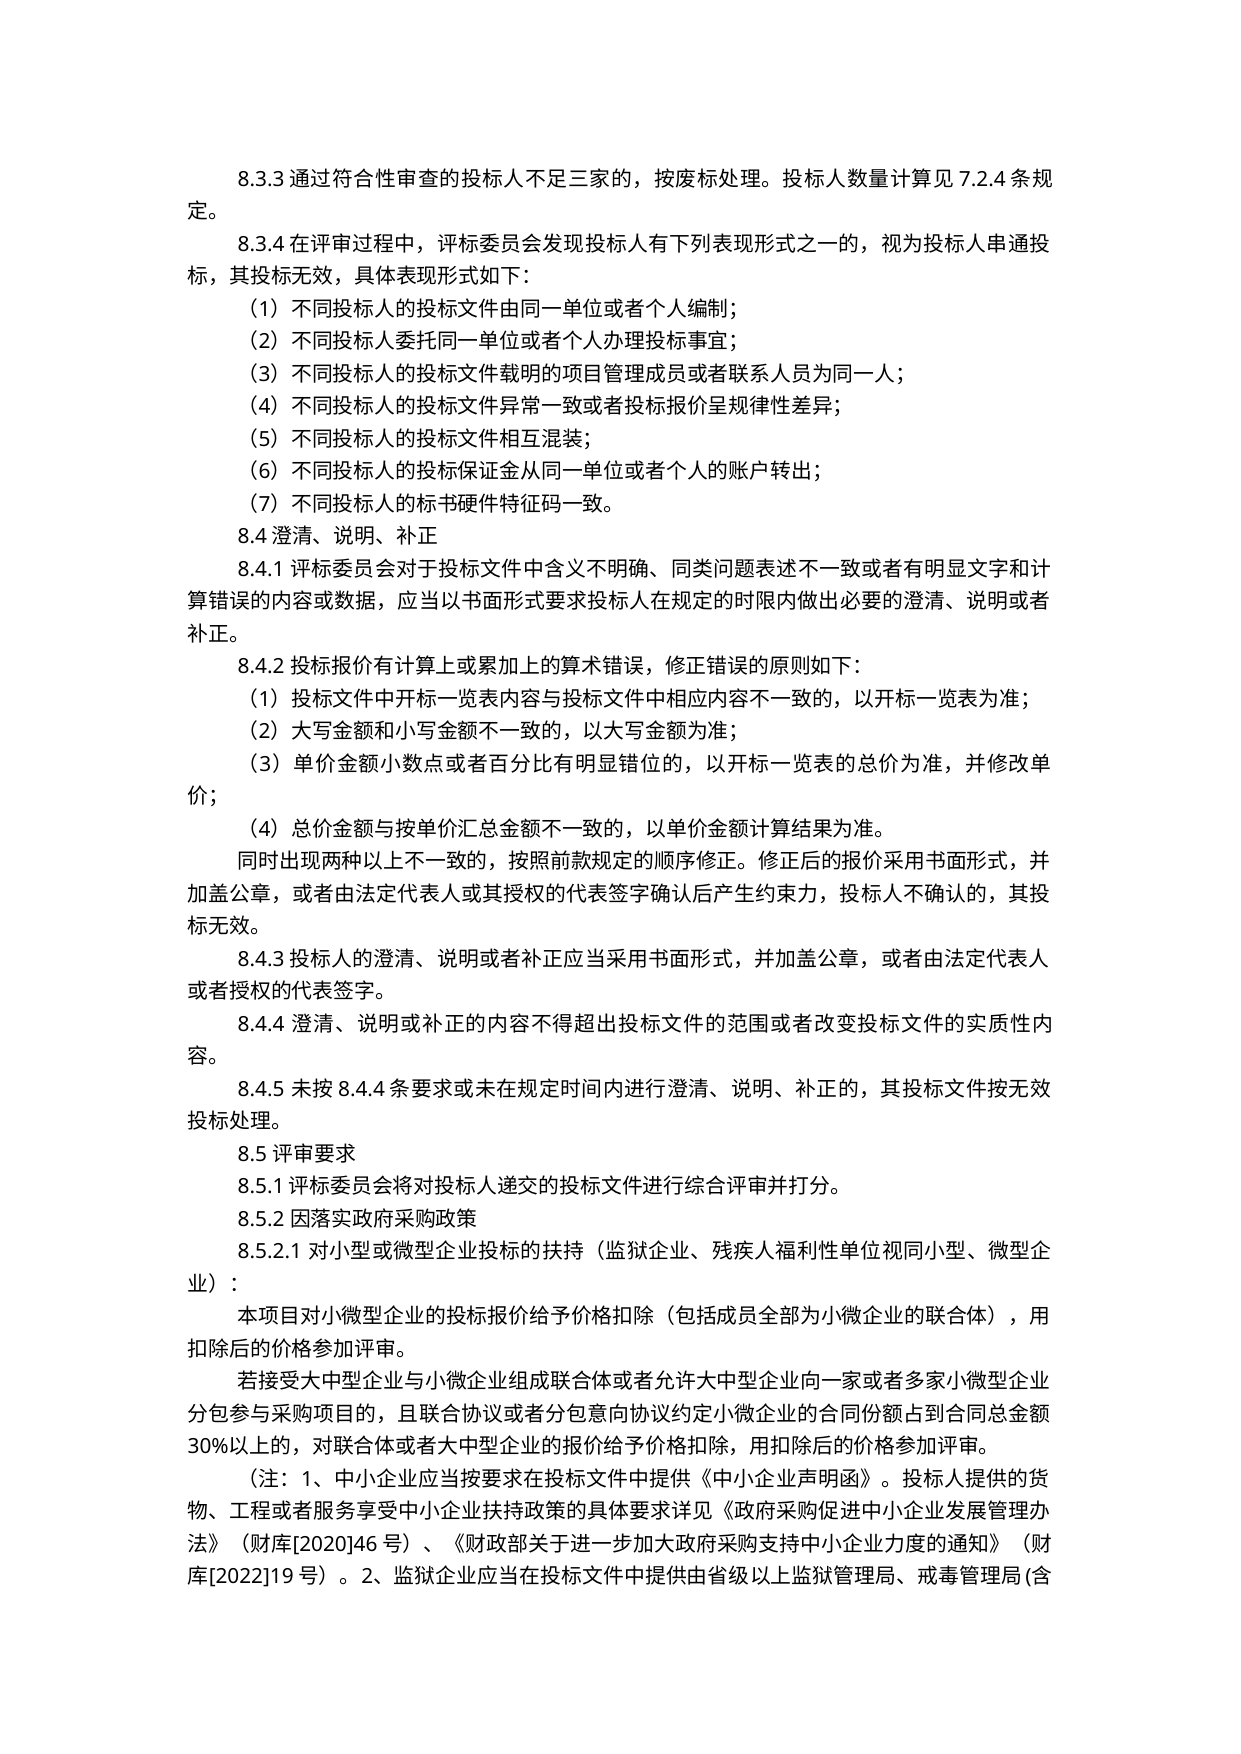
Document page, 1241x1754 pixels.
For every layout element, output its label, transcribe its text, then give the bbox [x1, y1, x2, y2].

text 8.4.1 评标委员会对于投标文件中含义不明确、同类问题表述不一致或者有明显文字和计算错误的内容或数据，应当以书面形式要求投标人在规定的时限内做出必要的澄清、说明或者补正。 [187, 552, 1053, 649]
text 8.5.2.1 对小型或微型企业投标的扶持（监狱企业、残疾人福利性单位视同小型、微型企业）： [187, 1234, 1053, 1299]
text （3）不同投标人的投标文件载明的项目管理成员或者联系人员为同一人； [187, 357, 1053, 389]
text （3）单价金额小数点或者百分比有明显错位的，以开标一览表的总价为准，并修改单价； [187, 747, 1053, 812]
text （1）投标文件中开标一览表内容与投标文件中相应内容不一致的，以开标一览表为准； [187, 682, 1053, 714]
text （7）不同投标人的标书硬件特征码一致。 [187, 487, 1053, 519]
text 若接受大中型企业与小微企业组成联合体或者允许大中型企业向一家或者多家小微型企业分包参与采购项目的，且联合协议或者分包意向协议约定小微企业的合同份额占到合同总金额30%以上的，对联合体或者大中型企业的报价给予价格扣除，用扣除后的价格参加评审。 [187, 1364, 1053, 1462]
text （4）不同投标人的投标文件异常一致或者投标报价呈规律性差异； [187, 389, 1053, 422]
text 本项目对小微型企业的投标报价给予价格扣除（包括成员全部为小微企业的联合体），用扣除后的价格参加评审。 [187, 1299, 1053, 1364]
text 8.5.2 因落实政府采购政策 [187, 1202, 1053, 1234]
text 8.3.3通过符合性审查的投标人不足三家的，按废标处理。投标人数量计算见7.2.4条规定。 [187, 162, 1053, 227]
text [187, 1462, 1053, 1592]
text 8.5 评审要求 [187, 1137, 1053, 1169]
text 8.5.1评标委员会将对投标人递交的投标文件进行综合评审并打分。 [187, 1169, 1053, 1202]
text （4）总价金额与按单价汇总金额不一致的，以单价金额计算结果为准。 [187, 812, 1053, 844]
text （2）大写金额和小写金额不一致的，以大写金额为准； [187, 714, 1053, 747]
text 8.4澄清、说明、补正 [187, 519, 1053, 552]
text 8.4.2 投标报价有计算上或累加上的算术错误，修正错误的原则如下： [187, 649, 1053, 682]
text 8.3.4在评审过程中，评标委员会发现投标人有下列表现形式之一的，视为投标人串通投标，其投标无效，具体表现形式如下： [187, 227, 1053, 292]
text （2）不同投标人委托同一单位或者个人办理投标事宜； [187, 324, 1053, 357]
text 同时出现两种以上不一致的，按照前款规定的顺序修正。修正后的报价采用书面形式，并加盖公章，或者由法定代表人或其授权的代表签字确认后产生约束力，投标人不确认的，其投标无效。 [187, 844, 1053, 942]
text （1）不同投标人的投标文件由同一单位或者个人编制； [187, 292, 1053, 324]
text （6）不同投标人的投标保证金从同一单位或者个人的账户转出； [187, 454, 1053, 487]
text （5）不同投标人的投标文件相互混装； [187, 422, 1053, 454]
text 8.4.5 未按8.4.4条要求或未在规定时间内进行澄清、说明、补正的，其投标文件按无效投标处理。 [187, 1072, 1053, 1137]
text 8.4.3投标人的澄清、说明或者补正应当采用书面形式，并加盖公章，或者由法定代表人或者授权的代表签字。 [187, 942, 1053, 1007]
text 8.4.4 澄清、说明或补正的内容不得超出投标文件的范围或者改变投标文件的实质性内容。 [187, 1007, 1053, 1072]
